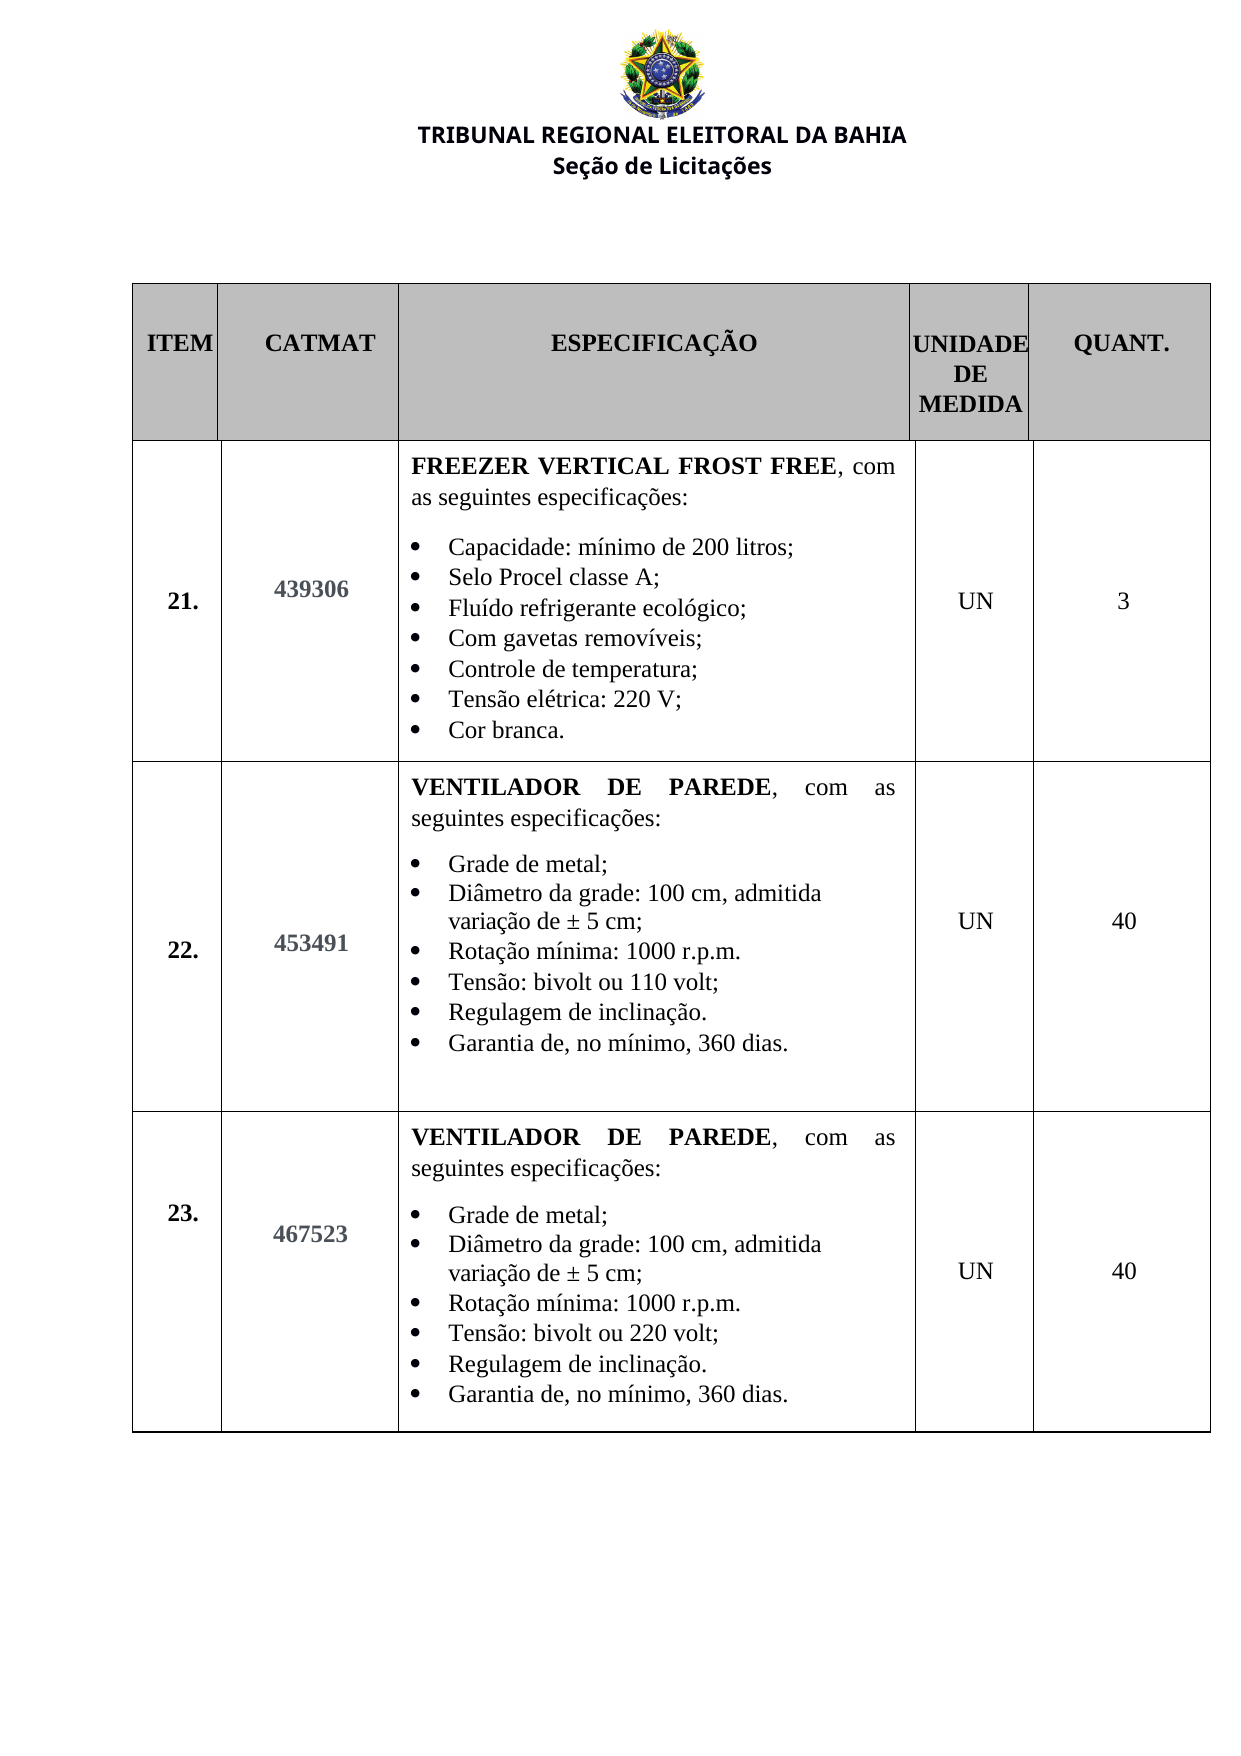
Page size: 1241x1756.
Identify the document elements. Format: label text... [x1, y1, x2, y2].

table_cell 23. [133, 1112, 221, 1431]
table_header QUANT. [1029, 284, 1210, 440]
table_cell 3 [1034, 441, 1210, 761]
table_cell 453491 [222, 762, 398, 1111]
table_header ITEM [133, 284, 217, 440]
table_cell VENTILADOR DE PAREDE, com as seguintes especificações: Grade de metal; Diâmetro da grade: 100 cm, admitida variação de ± 5 cm; Rotação mínima: 1000 r.p.m. Tensão: bivolt ou 220 volt; Regulagem de inclinação. Garantia de, no mínimo, 360 dias. [399, 1112, 915, 1431]
table_cell FREEZER VERTICAL FROST FREE, com as seguintes especificações: Capacidade: mínimo de 200 litros; Selo Procel classe A; Fluído refrigerante ecológico; Com gavetas removíveis; Controle de temperatura; Tensão elétrica: 220 V; Cor branca. [399, 441, 915, 761]
table_cell 439306 [222, 441, 398, 761]
table_cell 21. [133, 441, 221, 761]
table_cell 40 [1034, 762, 1210, 1111]
table_cell UN [916, 1112, 1033, 1431]
table_cell UN [916, 441, 1033, 761]
table_cell 467523 [222, 1112, 398, 1431]
table_header ESPECIFICAÇÃO [399, 284, 909, 440]
table_cell 40 [1034, 1112, 1210, 1431]
table_header UNIDADE DE MEDIDA [910, 284, 1028, 440]
table_cell 22. [133, 762, 221, 1111]
table_cell UN [916, 762, 1033, 1111]
picture [619, 29, 705, 120]
table_header CATMAT [218, 284, 398, 440]
table_cell VENTILADOR DE PAREDE, com as seguintes especificações: Grade de metal; Diâmetro da grade: 100 cm, admitida variação de ± 5 cm; Rotação mínima: 1000 r.p.m. Tensão: bivolt ou 110 volt; Regulagem de inclinação. Garantia de, no mínimo, 360 dias. [399, 762, 915, 1111]
